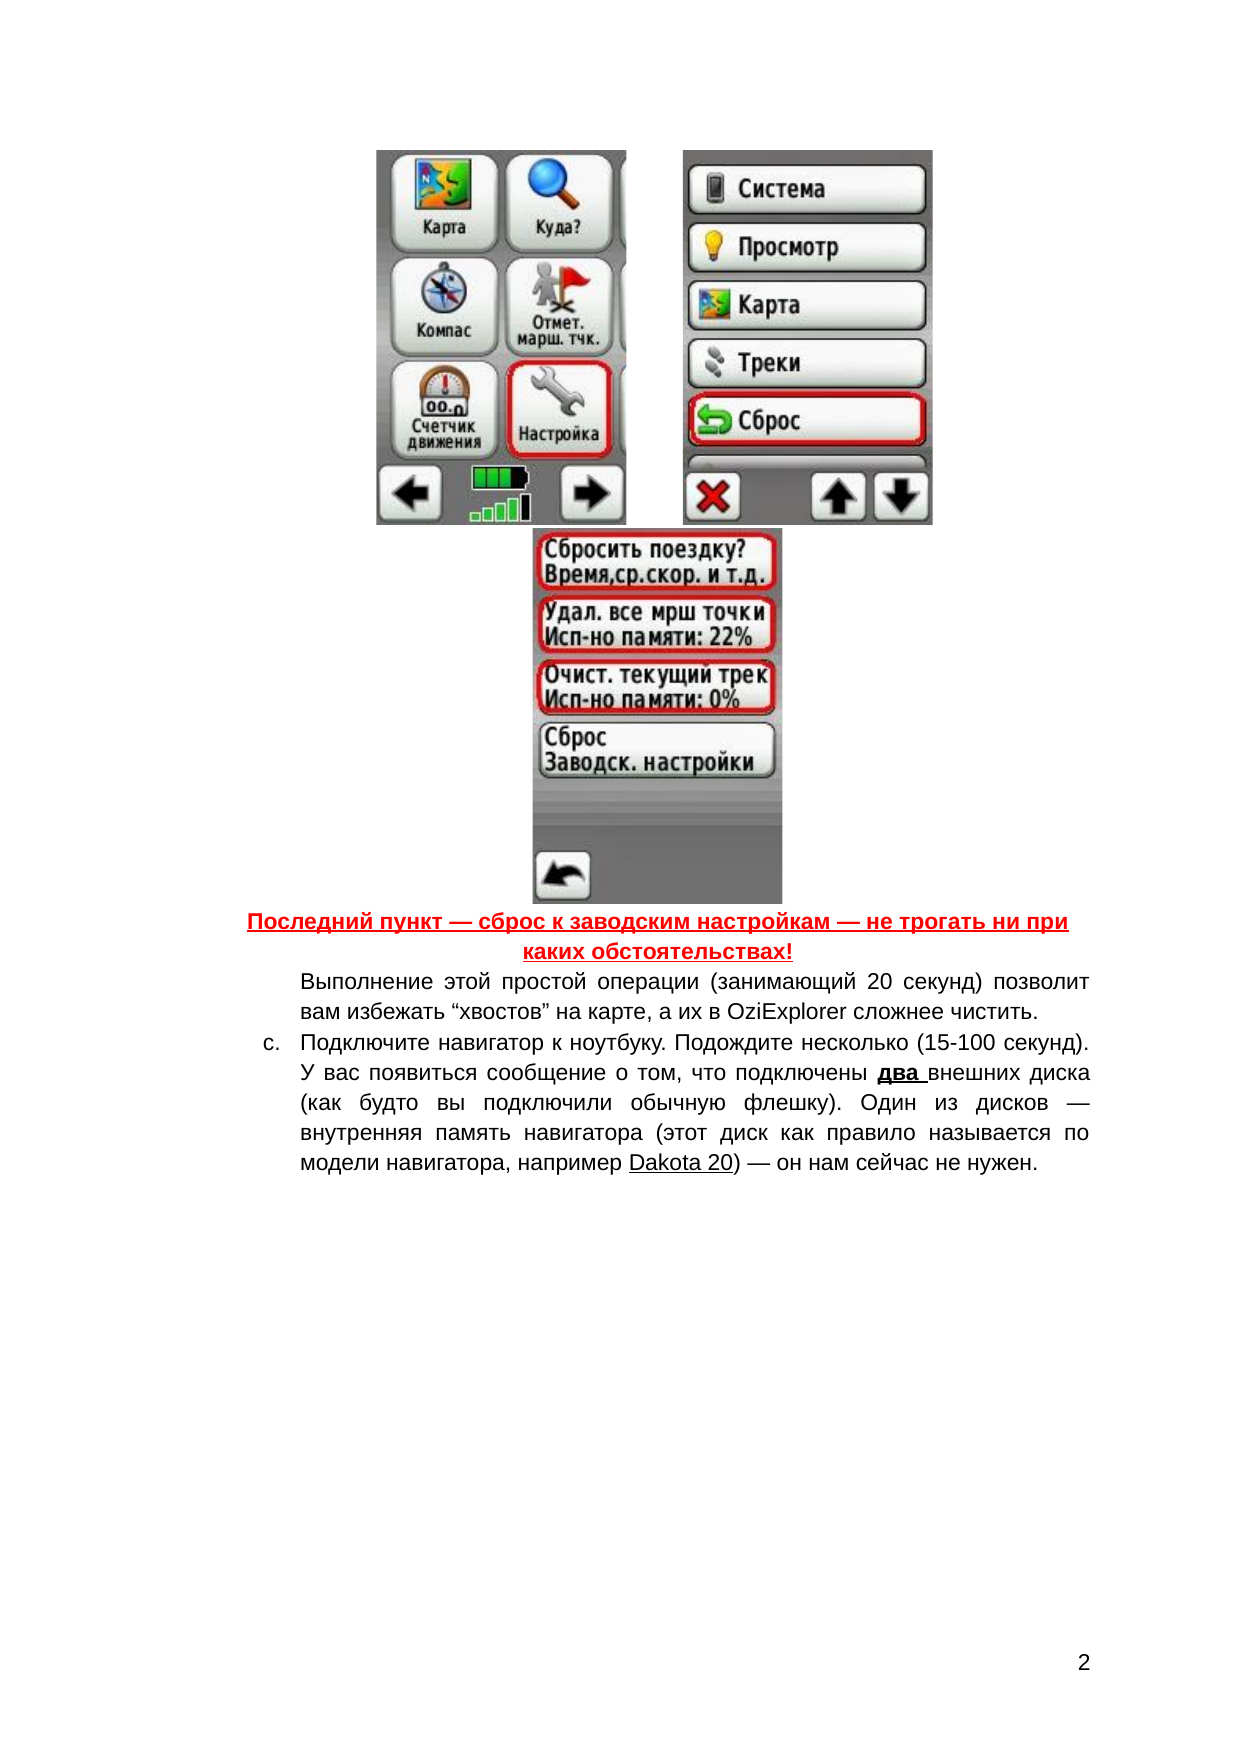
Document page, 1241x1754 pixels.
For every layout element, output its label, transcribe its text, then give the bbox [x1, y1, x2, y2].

text Выполнение этой простой операции (занимающий 20 секунд) позволит вам избежать “хвостов” на карте, а их в OziExplorer сложнее чистить. [300, 968, 1090, 1025]
text Последний пункт — сброс к заводским настройкам — не трогать ни при каких обстоятельствах! [225, 908, 1090, 964]
picture [376, 150, 627, 525]
picture [682, 150, 933, 525]
picture [532, 528, 783, 904]
list Подключите навигатор к ноутбуку. Подождите несколько (15-100 секунд). У вас появиться сообщение о том, что подключены два внешних диска (как будто вы подключили обычную флешку). Один из дисков — внутренняя память навигатора (этот диск как правило называется по модели навигатора, например Dakota 20) — он нам сейчас не нужен. [263, 1028, 1090, 1176]
